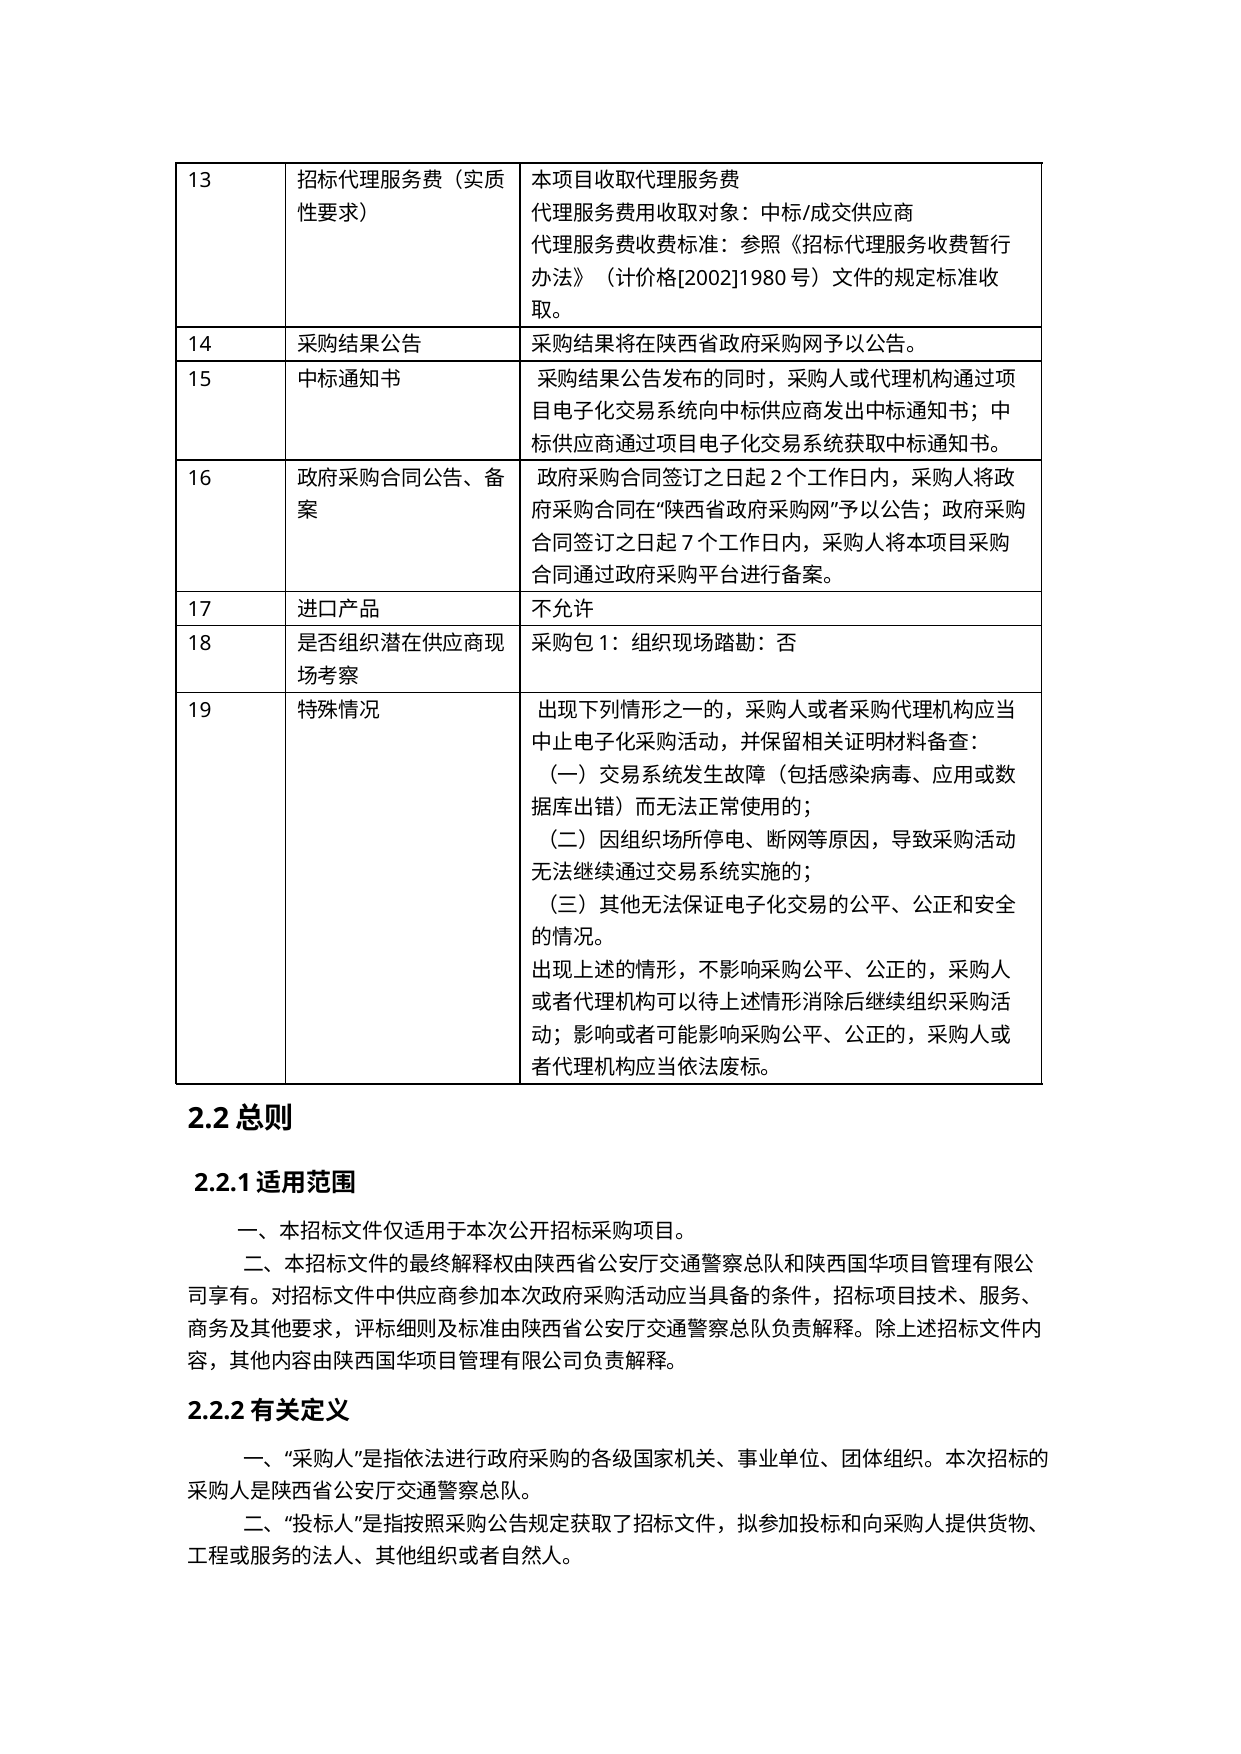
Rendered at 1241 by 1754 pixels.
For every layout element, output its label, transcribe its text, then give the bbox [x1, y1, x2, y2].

table_cell 采购结果将在陕西省政府采购网予以公告。 [521, 328, 1041, 360]
table_cell 17 [177, 592, 285, 625]
text 2.2.2有关定义 [187, 1377, 1053, 1442]
table_cell 采购结果公告 [286, 328, 519, 360]
table_cell 中标通知书 [286, 362, 519, 459]
table_cell 不允许 [521, 592, 1041, 625]
table_cell 采购结果公告发布的同时，采购人或代理机构通过项目电子化交易系统向中标供应商发出中标通知书；中标供应商通过项目电子化交易系统获取中标通知书。 [521, 362, 1041, 459]
text 一、“采购人”是指依法进行政府采购的各级国家机关、事业单位、团体组织。本次招标的采购人是陕西省公安厅交通警察总队。 [187, 1442, 1053, 1507]
text 2.2.1适用范围 [187, 1149, 1053, 1214]
table_cell 18 [177, 626, 285, 691]
table_cell 招标代理服务费（实质性要求） [286, 164, 519, 326]
table_cell 政府采购合同公告、备案 [286, 461, 519, 591]
text 一、本招标文件仅适用于本次公开招标采购项目。 [187, 1214, 1053, 1247]
table_cell 是否组织潜在供应商现场考察 [286, 626, 519, 691]
table_cell 14 [177, 328, 285, 360]
table_cell 16 [177, 461, 285, 591]
table_cell 15 [177, 362, 285, 459]
text 二、本招标文件的最终解释权由陕西省公安厅交通警察总队和陕西国华项目管理有限公司享有。对招标文件中供应商参加本次政府采购活动应当具备的条件，招标项目技术、服务、商务及其他要求，评标细则及标准由陕西省公安厅交通警察总队负责解释。除上述招标文件内容，其他内容由陕西国华项目管理有限公司负责解释。 [187, 1247, 1053, 1377]
table_cell 19 [177, 693, 285, 1083]
table_cell 政府采购合同签订之日起2个工作日内，采购人将政府采购合同在“陕西省政府采购网”予以公告；政府采购合同签订之日起7个工作日内，采购人将本项目采购合同通过政府采购平台进行备案。 [521, 461, 1041, 591]
table_cell 采购包1：组织现场踏勘：否 [521, 626, 1041, 691]
table_cell 出现下列情形之一的，采购人或者采购代理机构应当中止电子化采购活动，并保留相关证明材料备查： （一）交易系统发生故障（包括感染病毒、应用或数据库出错）而无法正常使用的； （二）因组织场所停电、断网等原因，导致采购活动无法继续通过交易系统实施的； （三）其他无法保证电子化交易的公平、公正和安全的情况。 出现上述的情形，不影响采购公平、公正的，采购人或者代理机构可以待上述情形消除后继续组织采购活动；影响或者可能影响采购公平、公正的，采购人或者代理机构应当依法废标。 [521, 693, 1041, 1083]
table_cell 特殊情况 [286, 693, 519, 1083]
table_cell 进口产品 [286, 592, 519, 625]
text 2.2总则 [187, 1084, 1053, 1149]
text 二、“投标人”是指按照采购公告规定获取了招标文件，拟参加投标和向采购人提供货物、工程或服务的法人、其他组织或者自然人。 [187, 1507, 1053, 1572]
table_cell 本项目收取代理服务费 代理服务费用收取对象：中标/成交供应商 代理服务费收费标准：参照《招标代理服务收费暂行办法》（计价格[2002]1980号）文件的规定标准收取。 [521, 164, 1041, 326]
table_cell 13 [177, 164, 285, 326]
